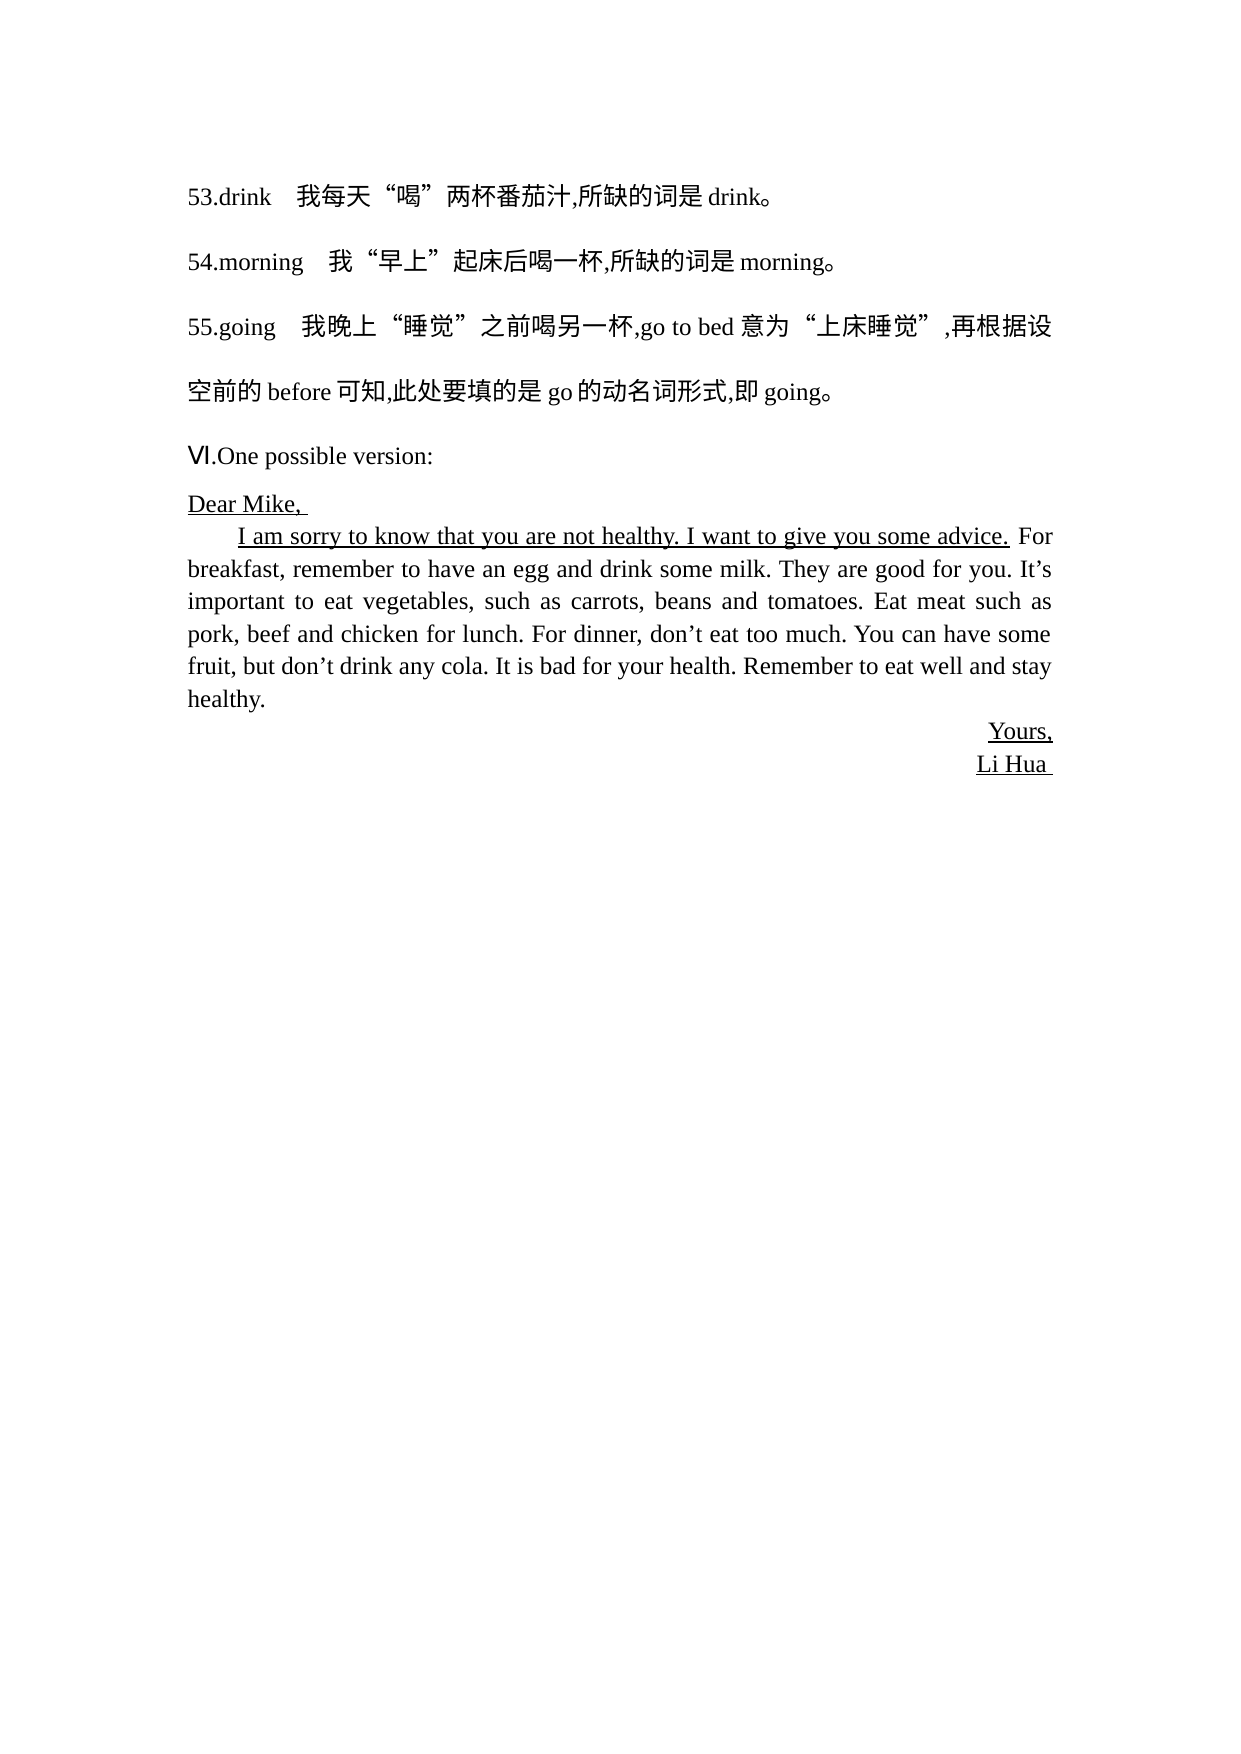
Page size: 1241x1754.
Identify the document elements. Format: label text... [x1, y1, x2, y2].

text 53.drink 我每天“喝”两杯番茄汁,所缺的词是drink。 [187, 162, 1053, 227]
text 54.morning 我“早上”起床后喝一杯,所缺的词是morning。 [187, 227, 1053, 292]
text Li Hua [187, 747, 1053, 779]
text Ⅵ.One possible version: [187, 422, 1053, 487]
text I am sorry to know that you are not healthy. I want to give you some advice. For breakfast, remember to have an egg and drink some milk. They are good for you. It’s important to eat vegetables, such as carrots, beans and tomatoes. Eat meat such as pork, beef and chicken for lunch. For dinner, don’t eat too much. You can have some fruit, but don’t drink any cola. It is bad for your health. Remember to eat well and stay healthy. [187, 519, 1053, 714]
text Yours, [187, 714, 1053, 747]
text 55.going 我晚上“睡觉”之前喝另一杯,go to bed意为“上床睡觉”,再根据设空前的before可知,此处要填的是go的动名词形式,即going。 [187, 292, 1053, 422]
text Dear Mike, [187, 487, 1053, 519]
